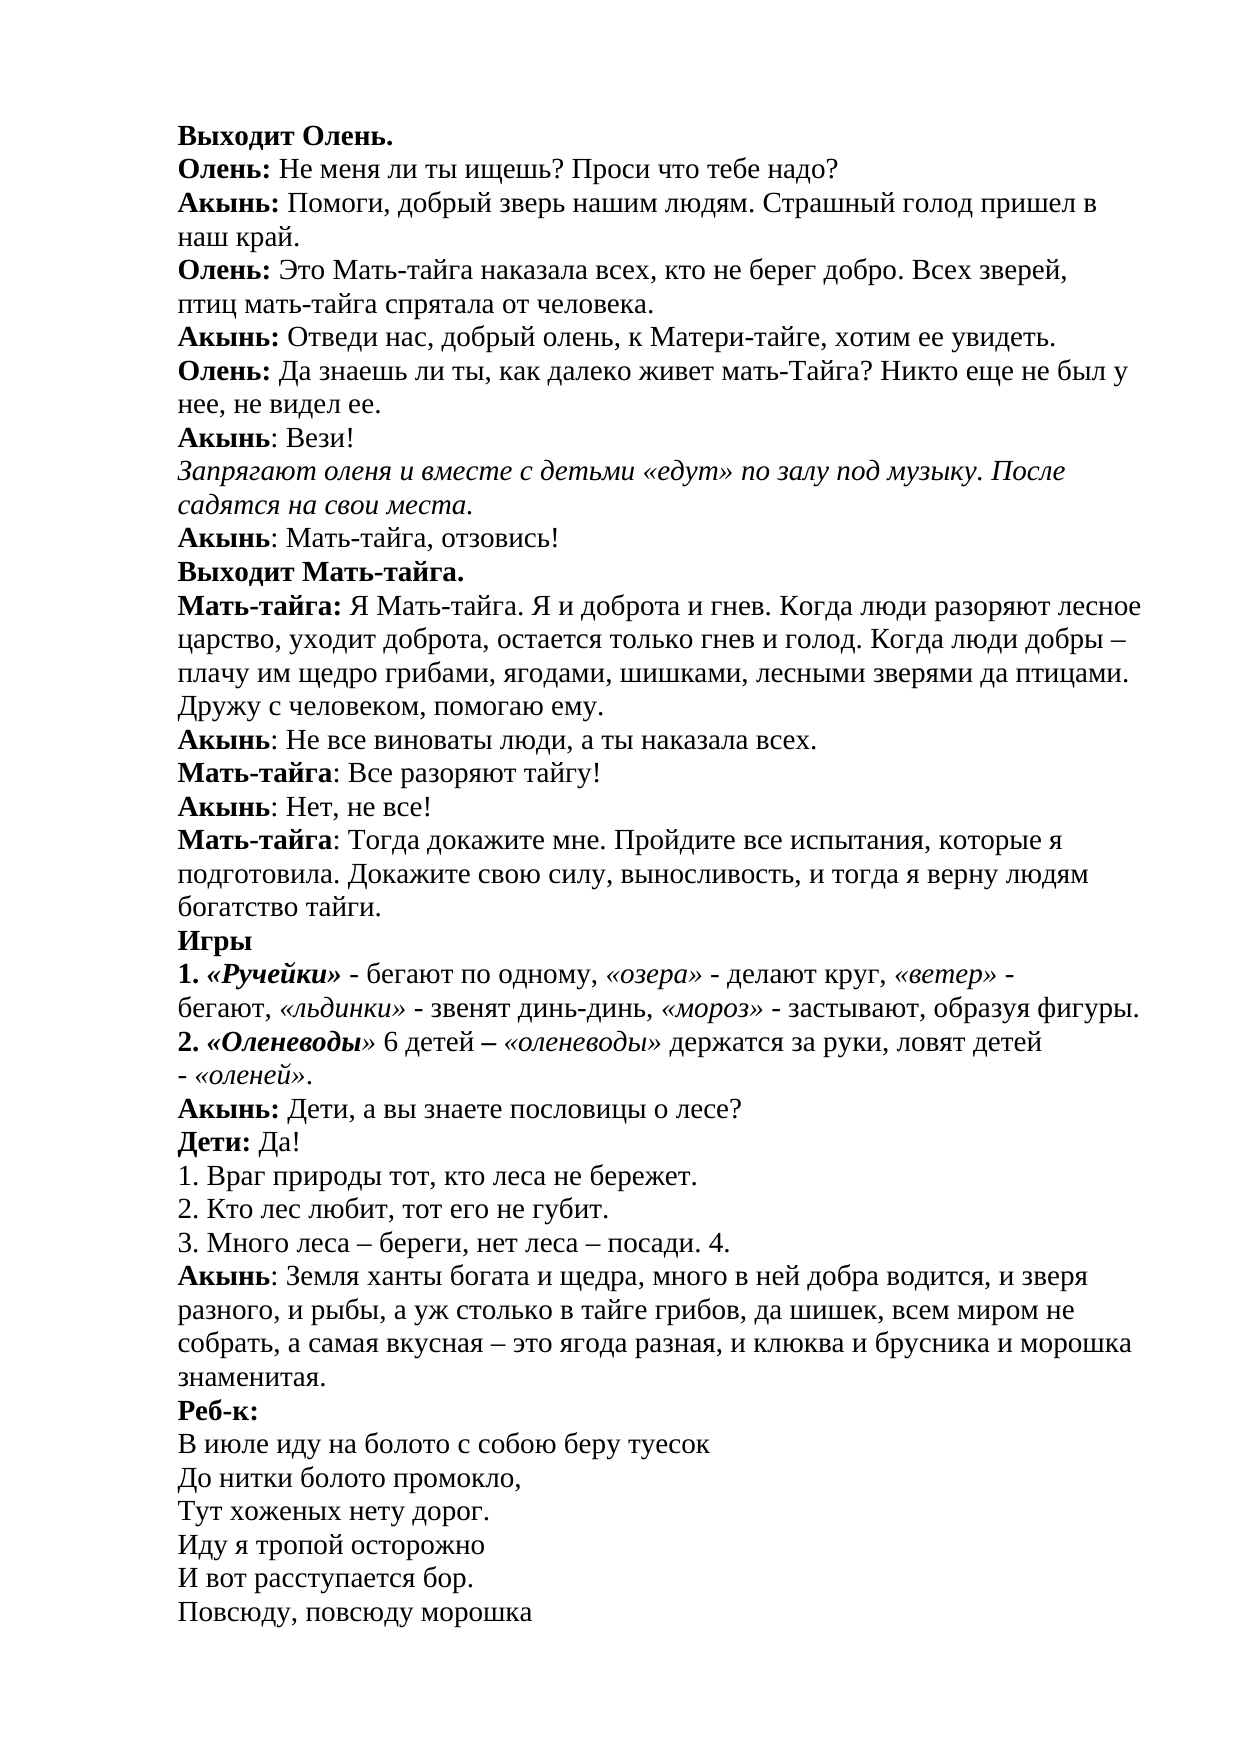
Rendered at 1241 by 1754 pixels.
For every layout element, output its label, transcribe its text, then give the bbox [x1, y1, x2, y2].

text Тут хоженых нету дорог. [177, 1493, 1152, 1527]
text Выходит Мать-тайга. [177, 554, 1152, 588]
text 1. Враг природы тот, кто леса не бережет. [177, 1158, 1152, 1191]
text 3. Много леса – береги, нет леса – посади. 4. [177, 1225, 1152, 1258]
text Акынь: Вези! [177, 420, 1152, 453]
text И вот расступается бор. [177, 1560, 1152, 1594]
text Мать-тайга: Тогда докажите мне. Пройдите все испытания, которые я подготовила. Докажите свою силу, выносливость, и тогда я верну людям богатство тайги. [177, 822, 1152, 923]
text Акынь: Дети, а вы знаете пословицы о лесе? [177, 1091, 1152, 1124]
text Реб-к: [177, 1393, 1152, 1426]
text 2. «Оленеводы» 6 детей – «оленеводы» держатся за руки, ловят детей - «оленей». [177, 1024, 1152, 1091]
text Выходит Олень. [177, 118, 1152, 152]
text Олень: Не меня ли ты ищешь? Проси что тебе надо? [177, 152, 1152, 185]
text Повсюду, повсюду морошка [177, 1594, 1152, 1627]
text Акынь: Помоги, добрый зверь нашим людям. Страшный голод пришел в наш край. [177, 185, 1152, 252]
text Олень: Да знаешь ли ты, как далеко живет мать-Тайга? Никто еще не был у нее, не видел ее. [177, 353, 1152, 420]
text Игры [177, 923, 1152, 957]
text Акынь: Мать-тайга, отзовись! [177, 521, 1152, 554]
text Акынь: Нет, не все! [177, 789, 1152, 822]
text До нитки болото промокло, [177, 1460, 1152, 1493]
text Акынь: Не все виноваты люди, а ты наказала всех. [177, 722, 1152, 755]
text Иду я тропой осторожно [177, 1527, 1152, 1560]
text 1. «Ручейки» - бегают по одному, «озера» - делают круг, «ветер» - бегают, «льдинки» - звенят динь-динь, «мороз» - застывают, образуя фигуры. [177, 957, 1152, 1024]
text Мать-тайга: Я Мать-тайга. Я и доброта и гнев. Когда люди разоряют лесное царство, уходит доброта, остается только гнев и голод. Когда люди добры – плачу им щедро грибами, ягодами, шишками, лесными зверями да птицами. Дружу с человеком, помогаю ему. [177, 588, 1152, 722]
text Запрягают оленя и вместе с детьми «едут» по залу под музыку. После садятся на свои места. [177, 453, 1152, 521]
text 2. Кто лес любит, тот его не губит. [177, 1191, 1152, 1225]
text Дети: Да! [177, 1124, 1152, 1158]
text Акынь: Земля ханты богата и щедра, много в ней добра водится, и зверя разного, и рыбы, а уж столько в тайге грибов, да шишек, всем миром не собрать, а самая вкусная – это ягода разная, и клюква и брусника и морошка знаменитая. [177, 1258, 1152, 1393]
text Олень: Это Мать-тайга наказала всех, кто не берег добро. Всех зверей, птиц мать-тайга спрятала от человека. [177, 252, 1152, 319]
text В июле иду на болото с собою беру туесок [177, 1426, 1152, 1460]
text Мать-тайга: Все разоряют тайгу! [177, 755, 1152, 789]
text Акынь: Отведи нас, добрый олень, к Матери-тайге, хотим ее увидеть. [177, 319, 1152, 353]
